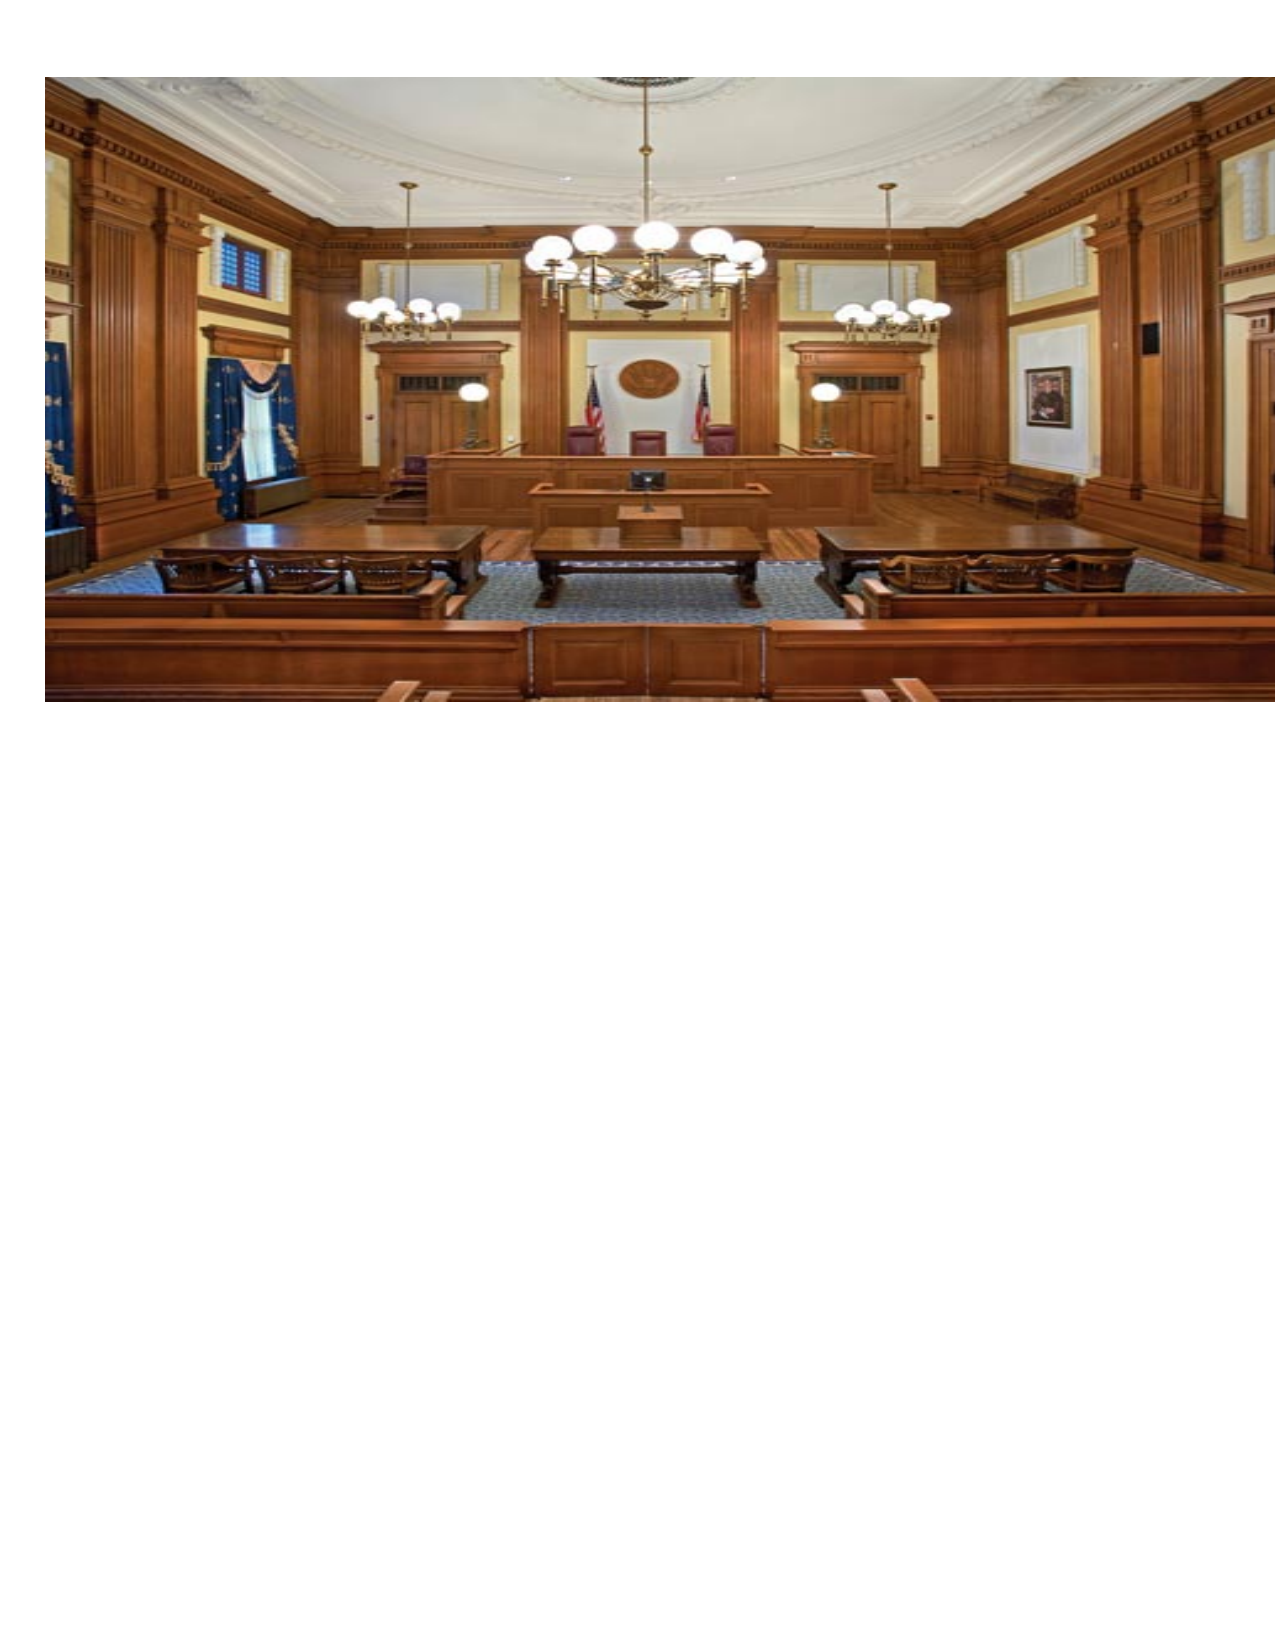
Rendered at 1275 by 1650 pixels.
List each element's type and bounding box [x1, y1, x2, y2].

picture [45, 77, 1275, 702]
